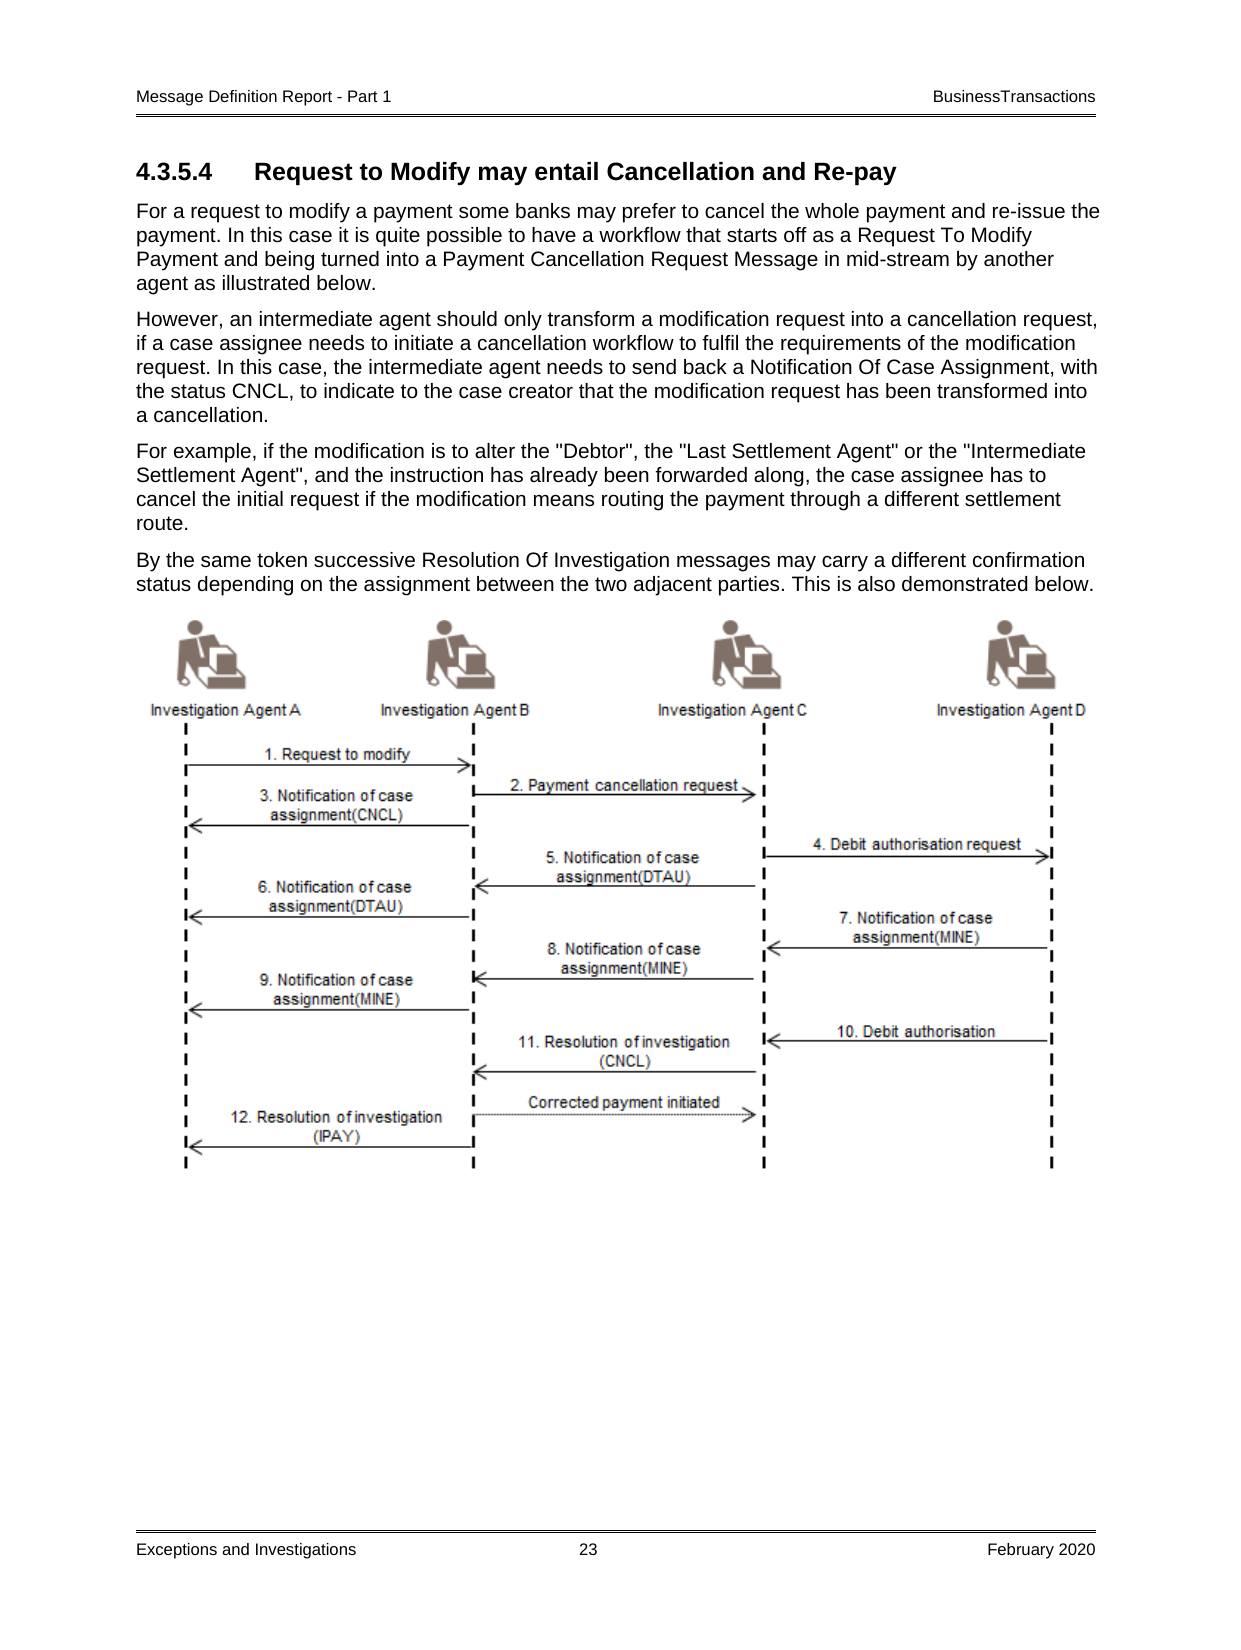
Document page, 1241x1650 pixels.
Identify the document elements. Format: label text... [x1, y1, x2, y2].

text However, an intermediate agent should only transform a modification request into a cancellation request, if a case assignee needs to initiate a cancellation workflow to fulfil the requirements of the modification request. In this case, the intermediate agent needs to send back a Notification Of Case Assignment, with the status CNCL, to indicate to the case creator that the modification request has been transformed into a cancellation. [136, 307, 1104, 427]
picture [136, 620, 1104, 1176]
text For example, if the modification is to alter the "Debtor", the "Last Settlement Agent" or the "Intermediate Settlement Agent", and the instruction has already been forwarded along, the case assignee has to cancel the initial request if the modification means routing the payment through a different settlement route. [136, 439, 1104, 535]
subtitle Request to Modify may entail Cancellation and Re-pay [136, 157, 1104, 186]
text By the same token successive Resolution Of Investigation messages may carry a different confirmation status depending on the assignment between the two adjacent parties. This is also demonstrated below. [136, 547, 1104, 595]
text For a request to modify a payment some banks may prefer to cancel the whole payment and re-issue the payment. In this case it is quite possible to have a workflow that starts off as a Request To Modify Payment and being turned into a Payment Cancellation Request Message in mid-stream by another agent as illustrated below. [136, 198, 1104, 294]
